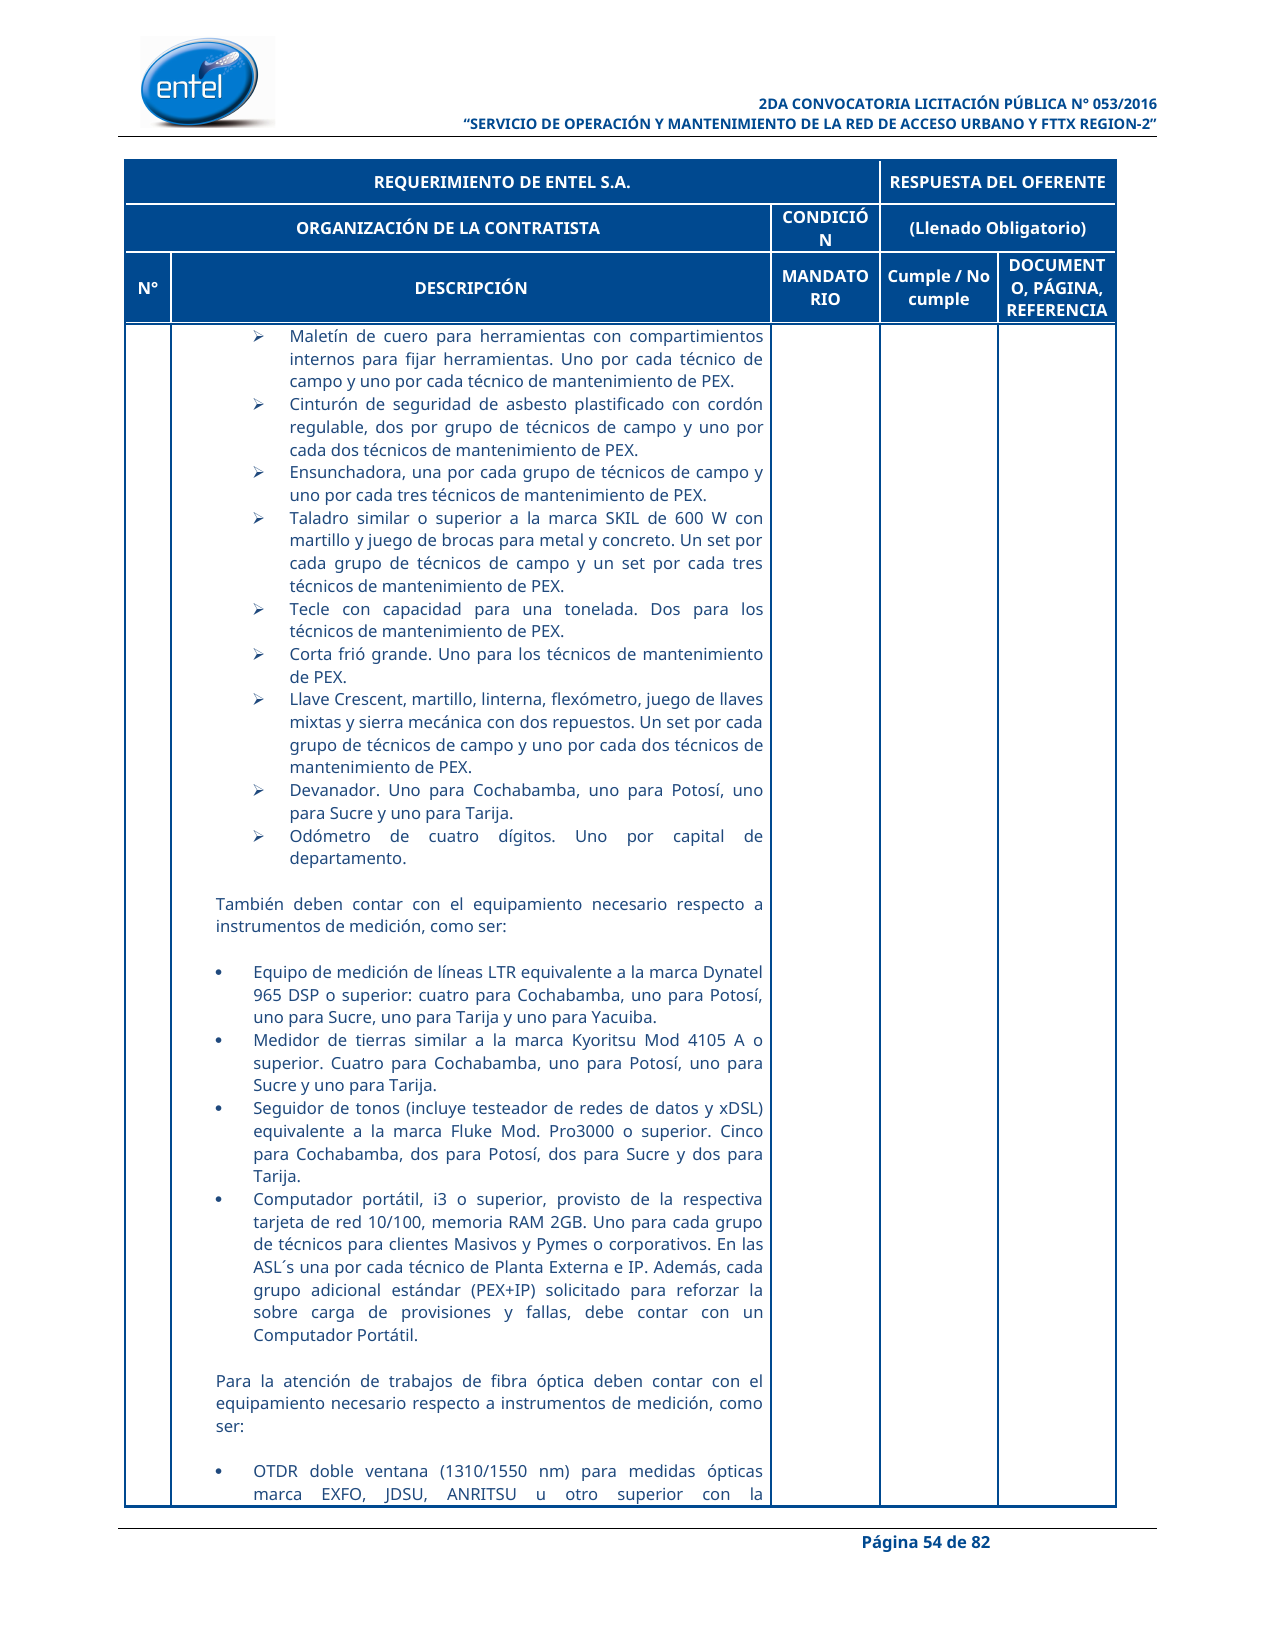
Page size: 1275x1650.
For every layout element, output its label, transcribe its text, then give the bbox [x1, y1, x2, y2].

table_cell N° [126, 253, 170, 322]
table_cell [999, 325, 1115, 1505]
table_cell DOCUMENTO, PÁGINA, REFERENCIA [999, 253, 1115, 322]
table_cell ORGANIZACIÓN DE LA CONTRATISTA [126, 205, 770, 251]
picture [140, 36, 276, 128]
table_header REQUERIMIENTO DE ENTEL S.A. [126, 161, 879, 203]
table_cell (Llenado Obligatorio) [881, 205, 1115, 251]
table_header RESPUESTA DEL OFERENTE [881, 161, 1115, 203]
table_cell 45 [126, 325, 170, 1505]
table_cell Cumple / No cumple [881, 253, 997, 322]
table_cell CONDICIÓN [772, 205, 879, 251]
table_cell [772, 325, 879, 1505]
table_cell [881, 325, 997, 1505]
table_cell MANDATORIO [772, 253, 879, 322]
table_cell DESCRIPCIÓN [172, 253, 770, 322]
